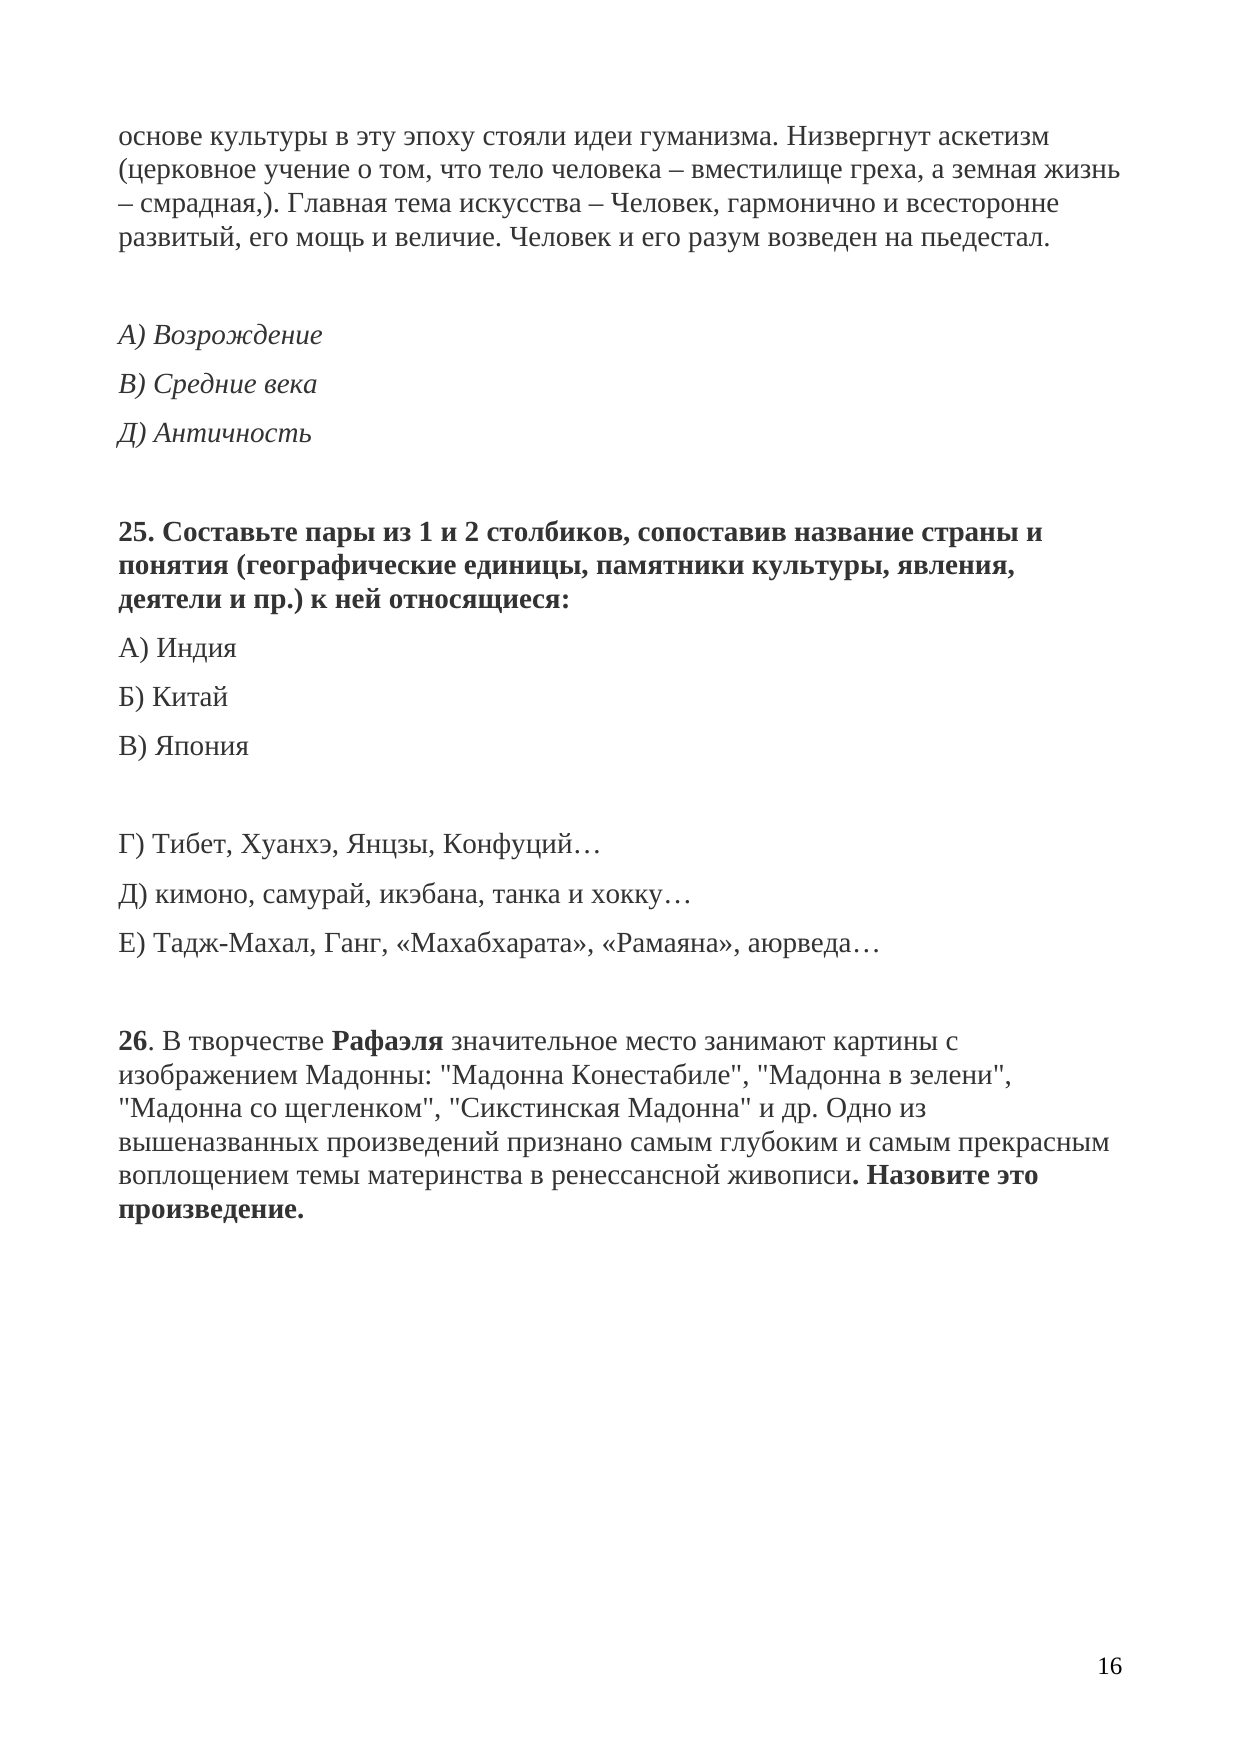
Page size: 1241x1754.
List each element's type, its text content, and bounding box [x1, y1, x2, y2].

text 26. В творчестве Рафаэля значительное место занимают картины с изображением Мадонны: "Мадонна Конестабиле", "Мадонна в зелени", "Мадонна со щегленком", "Сикстинская Мадонна" и др. Одно из вышеназванных произведений признано самым глубоким и самым прекрасным воплощением темы материнства в ренессансной живописи. Назовите это произведение. [118, 1023, 1122, 1224]
text 25. Составьте пары из 1 и 2 столбиков, сопоставив название страны и понятия (географические единицы, памятники культуры, явления, деятели и пр.) к ней относящиеся: [118, 514, 1122, 614]
text В) Япония [118, 728, 1122, 762]
text Д) Античность [118, 415, 1122, 449]
text А) Индия [118, 630, 1122, 663]
text Д) кимоно, самурай, икэбана, танка и хокку… [118, 876, 1122, 909]
text А) Возрождение [118, 317, 1122, 351]
text Е) Тадж-Махал, Ганг, «Махабхарата», «Рамаяна», аюрведа… [118, 925, 1122, 958]
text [118, 118, 1122, 252]
text Г) Тибет, Хуанхэ, Янцзы, Конфуций… [118, 827, 1122, 860]
text В) Средние века [118, 366, 1122, 400]
text Б) Китай [118, 679, 1122, 713]
